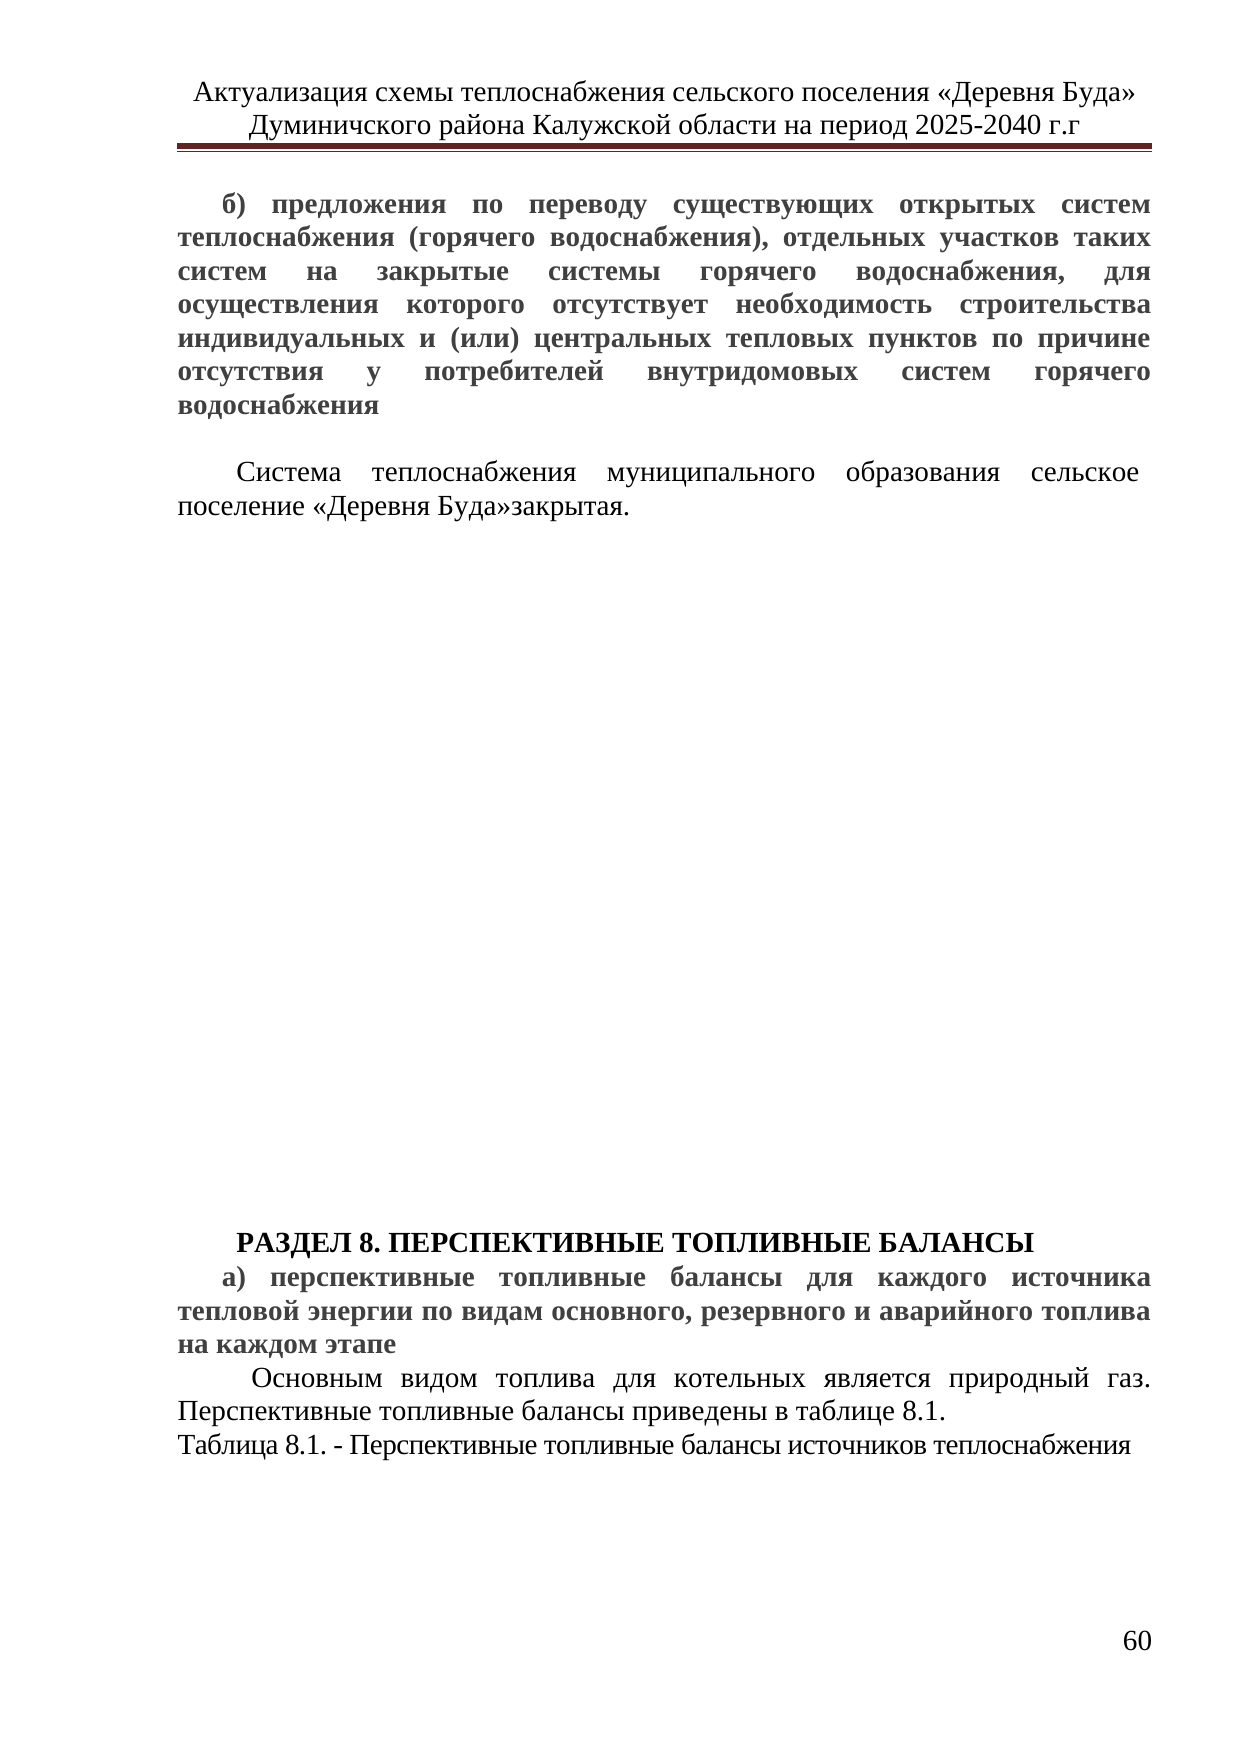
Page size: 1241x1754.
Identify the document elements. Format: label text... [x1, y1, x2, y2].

text Система теплоснабжения муниципального образования сельское поселение «Деревня Буда»закрытая. [177, 454, 1140, 521]
subtitle а) перспективные топливные балансы для каждого источника тепловой энергии по видам основного, резервного и аварийного топлива на каждом этапе [177, 1259, 1152, 1360]
text Основным видом топлива для котельных является природный газ. Перспективные топливные балансы приведены в таблице 8.1. [177, 1360, 1152, 1427]
subtitle РАЗДЕЛ 8. ПЕРСПЕКТИВНЫЕ ТОПЛИВНЫЕ БАЛАНСЫ [177, 1226, 1152, 1259]
subtitle б) предложения по переводу существующих открытых систем теплоснабжения (горячего водоснабжения), отдельных участков таких систем на закрытые системы горячего водоснабжения, для осуществления которого отсутствует необходимость строительства индивидуальных и (или) центральных тепловых пунктов по причине отсутствия у потребителей внутридомовых систем горячего водоснабжения [177, 186, 1152, 421]
text Таблица 8.1. - Перспективные топливные балансы источников теплоснабжения [177, 1427, 1152, 1460]
